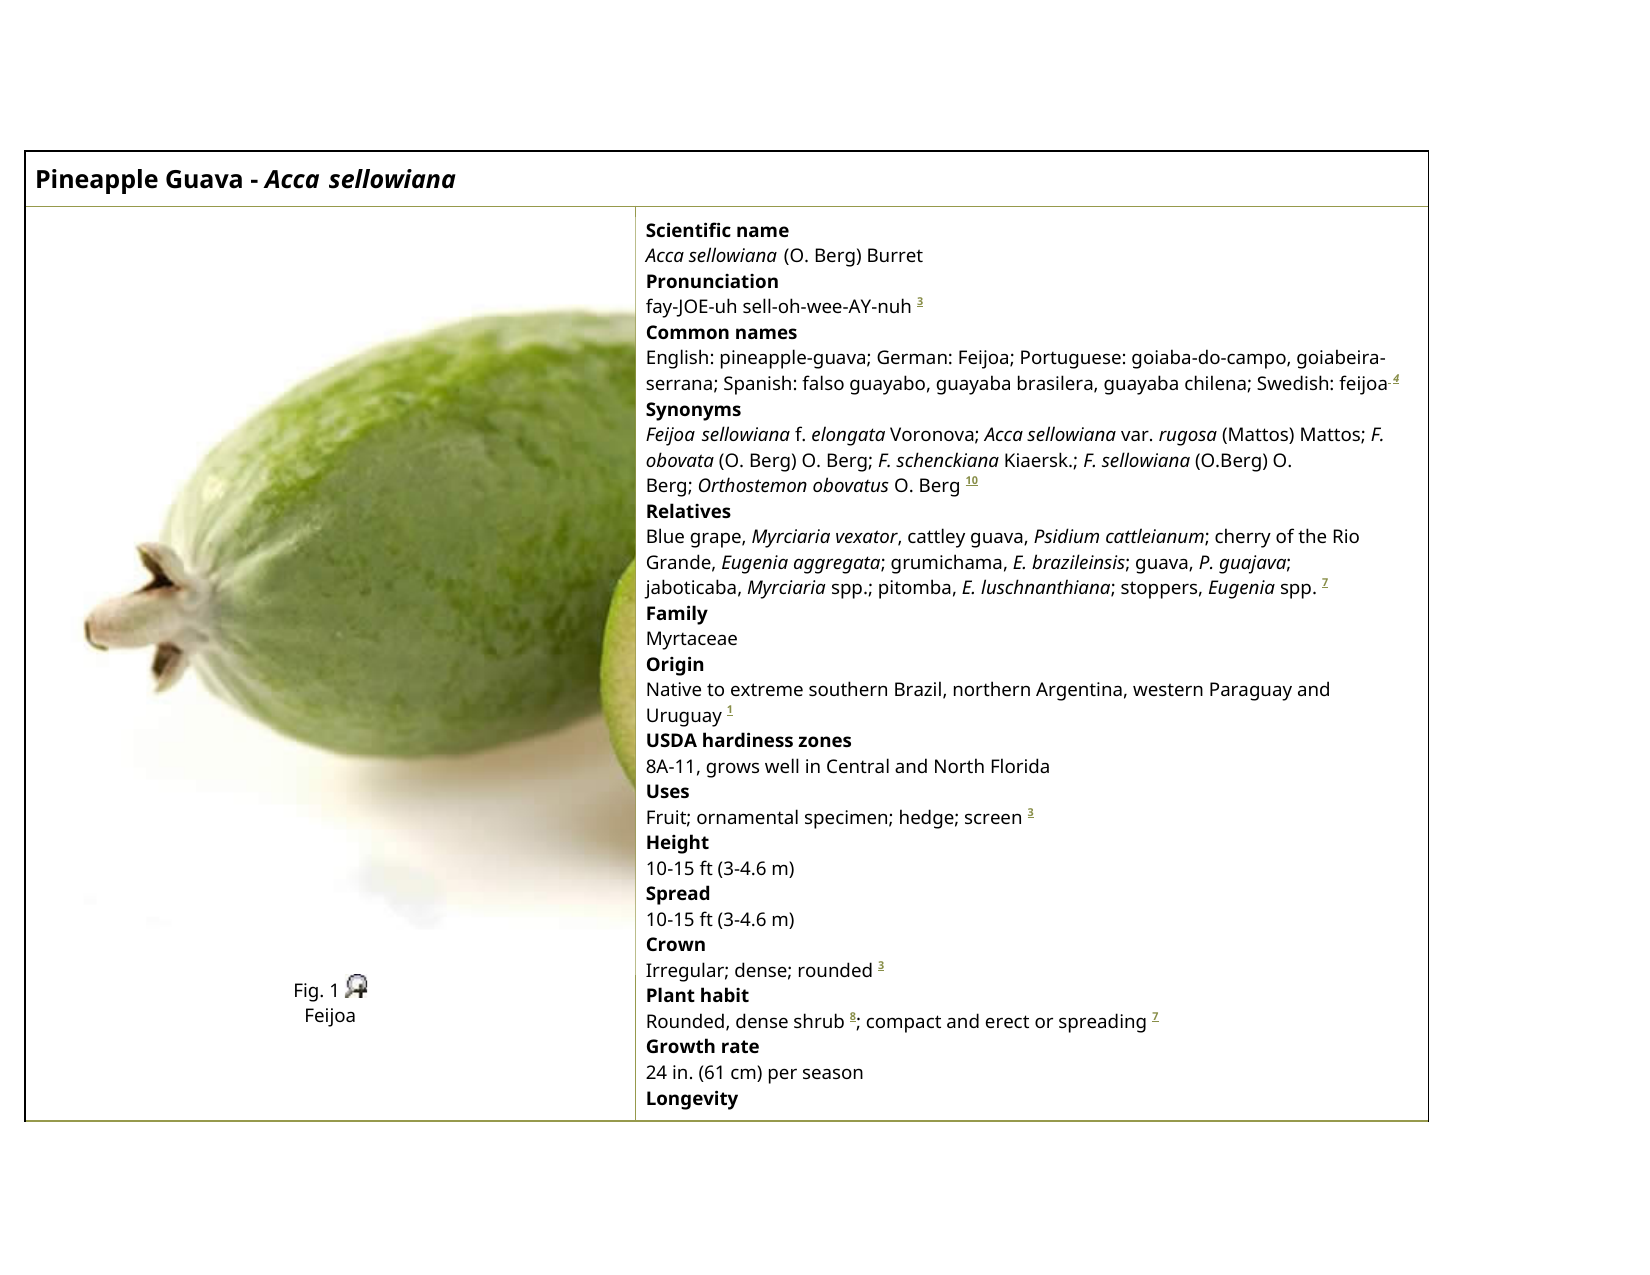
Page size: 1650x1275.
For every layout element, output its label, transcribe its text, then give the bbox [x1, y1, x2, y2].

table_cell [26, 207, 635, 1120]
picture [34, 217, 636, 998]
table_header Pineapple Guava - Acca sellowiana [26, 152, 1428, 206]
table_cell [636, 207, 1428, 1120]
